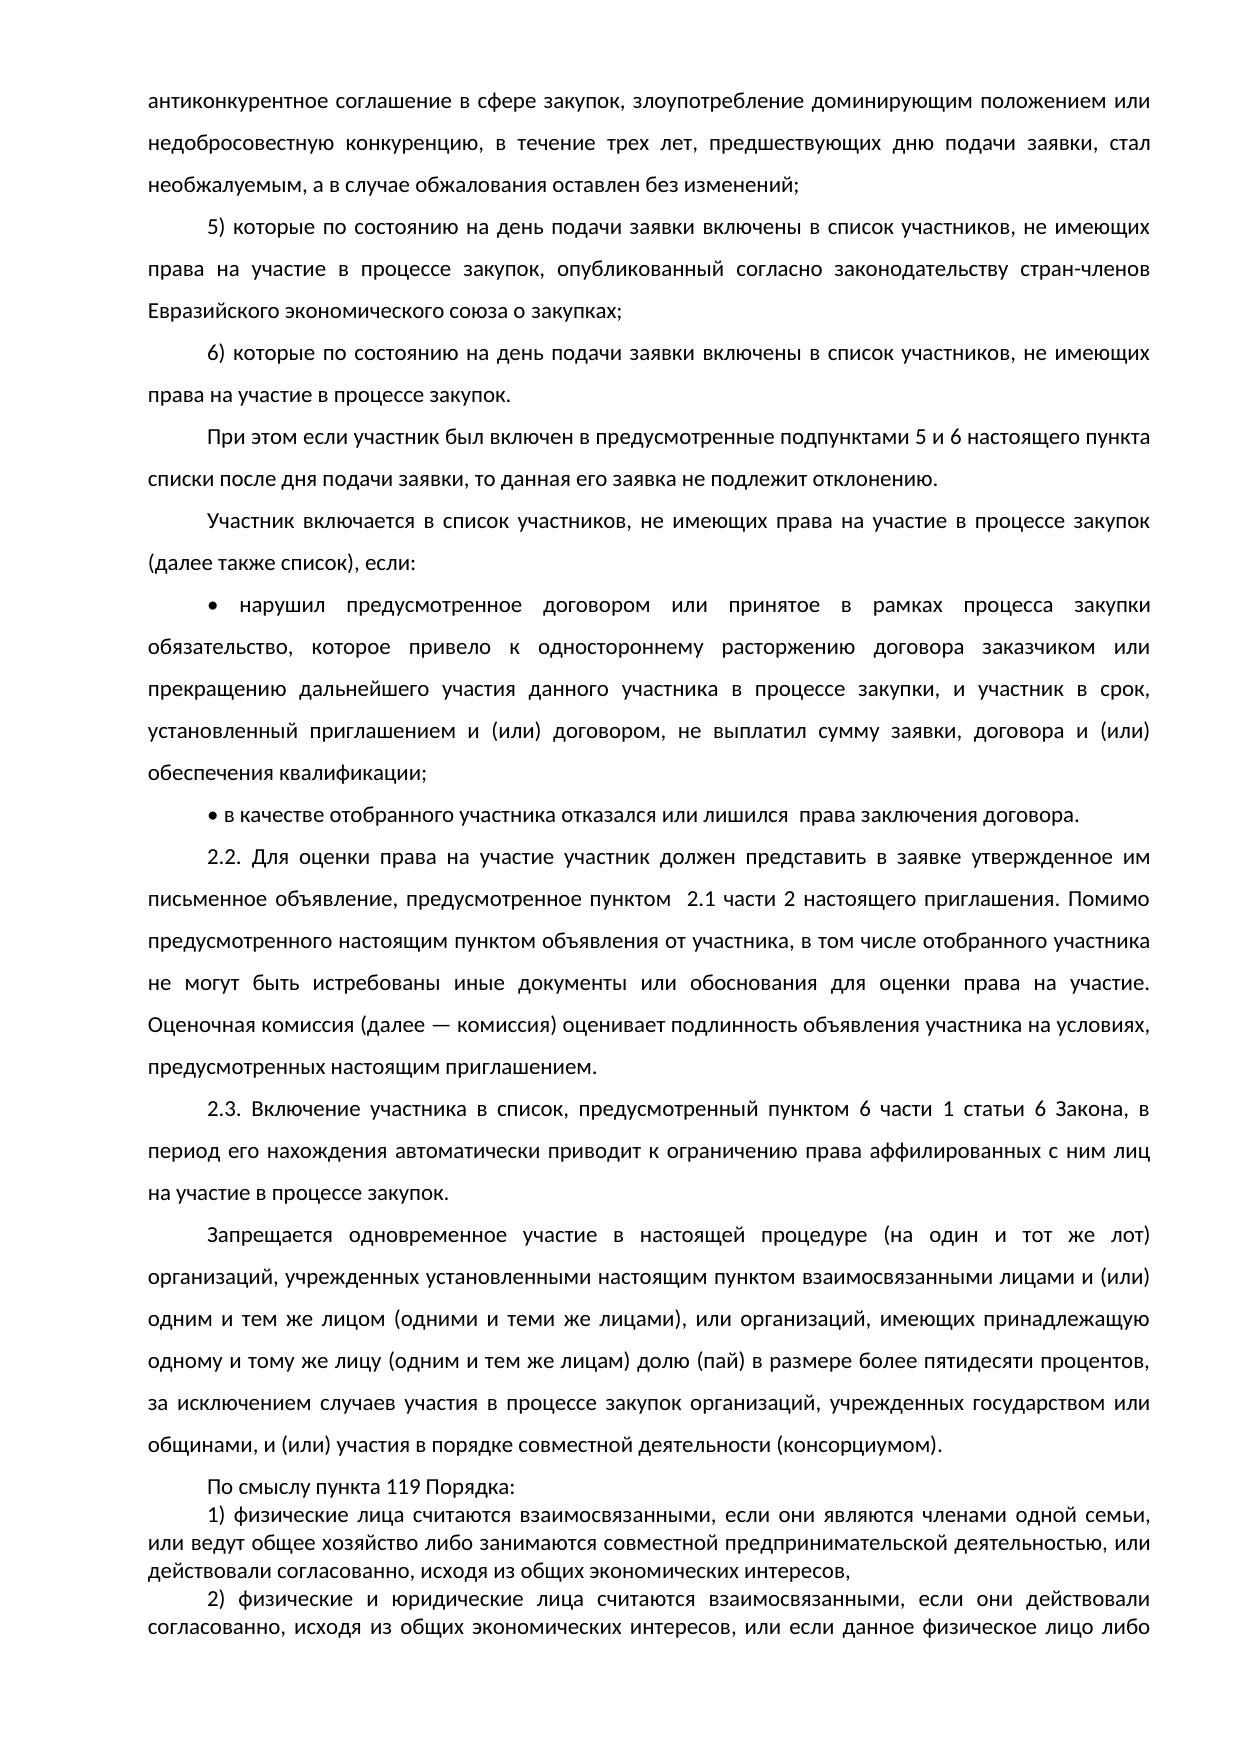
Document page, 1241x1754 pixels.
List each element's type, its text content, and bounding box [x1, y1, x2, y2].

text 5) которые по состоянию на день подачи заявки включены в список участников, не имеющих права на участие в процессе закупок, опубликованный согласно законодательству стран-членов Евразийского экономического союза о закупках; [148, 212, 1152, 324]
text • нарушил предусмотренное договором или принятое в рамках процесса закупки обязательство, которое привело к одностороннему расторжению договора заказчиком или прекращению дальнейшего участия данного участника в процессе закупки, и участник в срок, установленный приглашением и (или) договором, не выплатил сумму заявки, договора и (или) обеспечения квалификации; [148, 590, 1152, 786]
text 2.3. Включение участника в список, предусмотренный пунктом 6 части 1 статьи 6 Закона, в период его нахождения автоматически приводит к ограничению права аффилированных с ним лиц на участие в процессе закупок. [148, 1094, 1152, 1206]
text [148, 1584, 1152, 1640]
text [148, 86, 1152, 198]
text Участник включается в список участников, не имеющих права на участие в процессе закупок (далее также список), если: [148, 506, 1152, 576]
text По смыслу пункта 119 Порядка: [148, 1472, 1152, 1500]
text При этом если участник был включен в предусмотренные подпунктами 5 и 6 настоящего пункта списки после дня подачи заявки, то данная его заявка не подлежит отклонению. [148, 422, 1152, 492]
text • в качестве отобранного участника отказался или лишился права заключения договора. [148, 800, 1152, 828]
text 6) которые по состоянию на день подачи заявки включены в список участников, не имеющих права на участие в процессе закупок. [148, 338, 1152, 408]
text 1) физические лица считаются взаимосвязанными, если они являются членами одной семьи, или ведут общее хозяйство либо занимаются совместной предпринимательской деятельностью, или действовали согласованно, исходя из общих экономических интересов, [148, 1500, 1152, 1584]
text 2.2. Для оценки права на участие участник должен представить в заявке утвержденное им письменное объявление, предусмотренное пунктом 2.1 части 2 настоящего приглашения. Помимо предусмотренного настоящим пунктом объявления от участника, в том числе отобранного участника не могут быть истребованы иные документы или обоснования для оценки права на участие. Оценочная комиссия (далее — комиссия) оценивает подлинность объявления участника на условиях, предусмотренных настоящим приглашением. [148, 842, 1152, 1080]
text Запрещается одновременное участие в настоящей процедуре (на один и тот же лот) организаций, учрежденных установленными настоящим пунктом взаимосвязанными лицами и (или) одним и тем же лицом (одними и теми же лицами), или организаций, имеющих принадлежащую одному и тому же лицу (одним и тем же лицам) долю (пай) в размере более пятидесяти процентов, за исключением случаев участия в процессе закупок организаций, учрежденных государством или общинами, и (или) участия в порядке совместной деятельности (консорциумом). [148, 1220, 1152, 1458]
